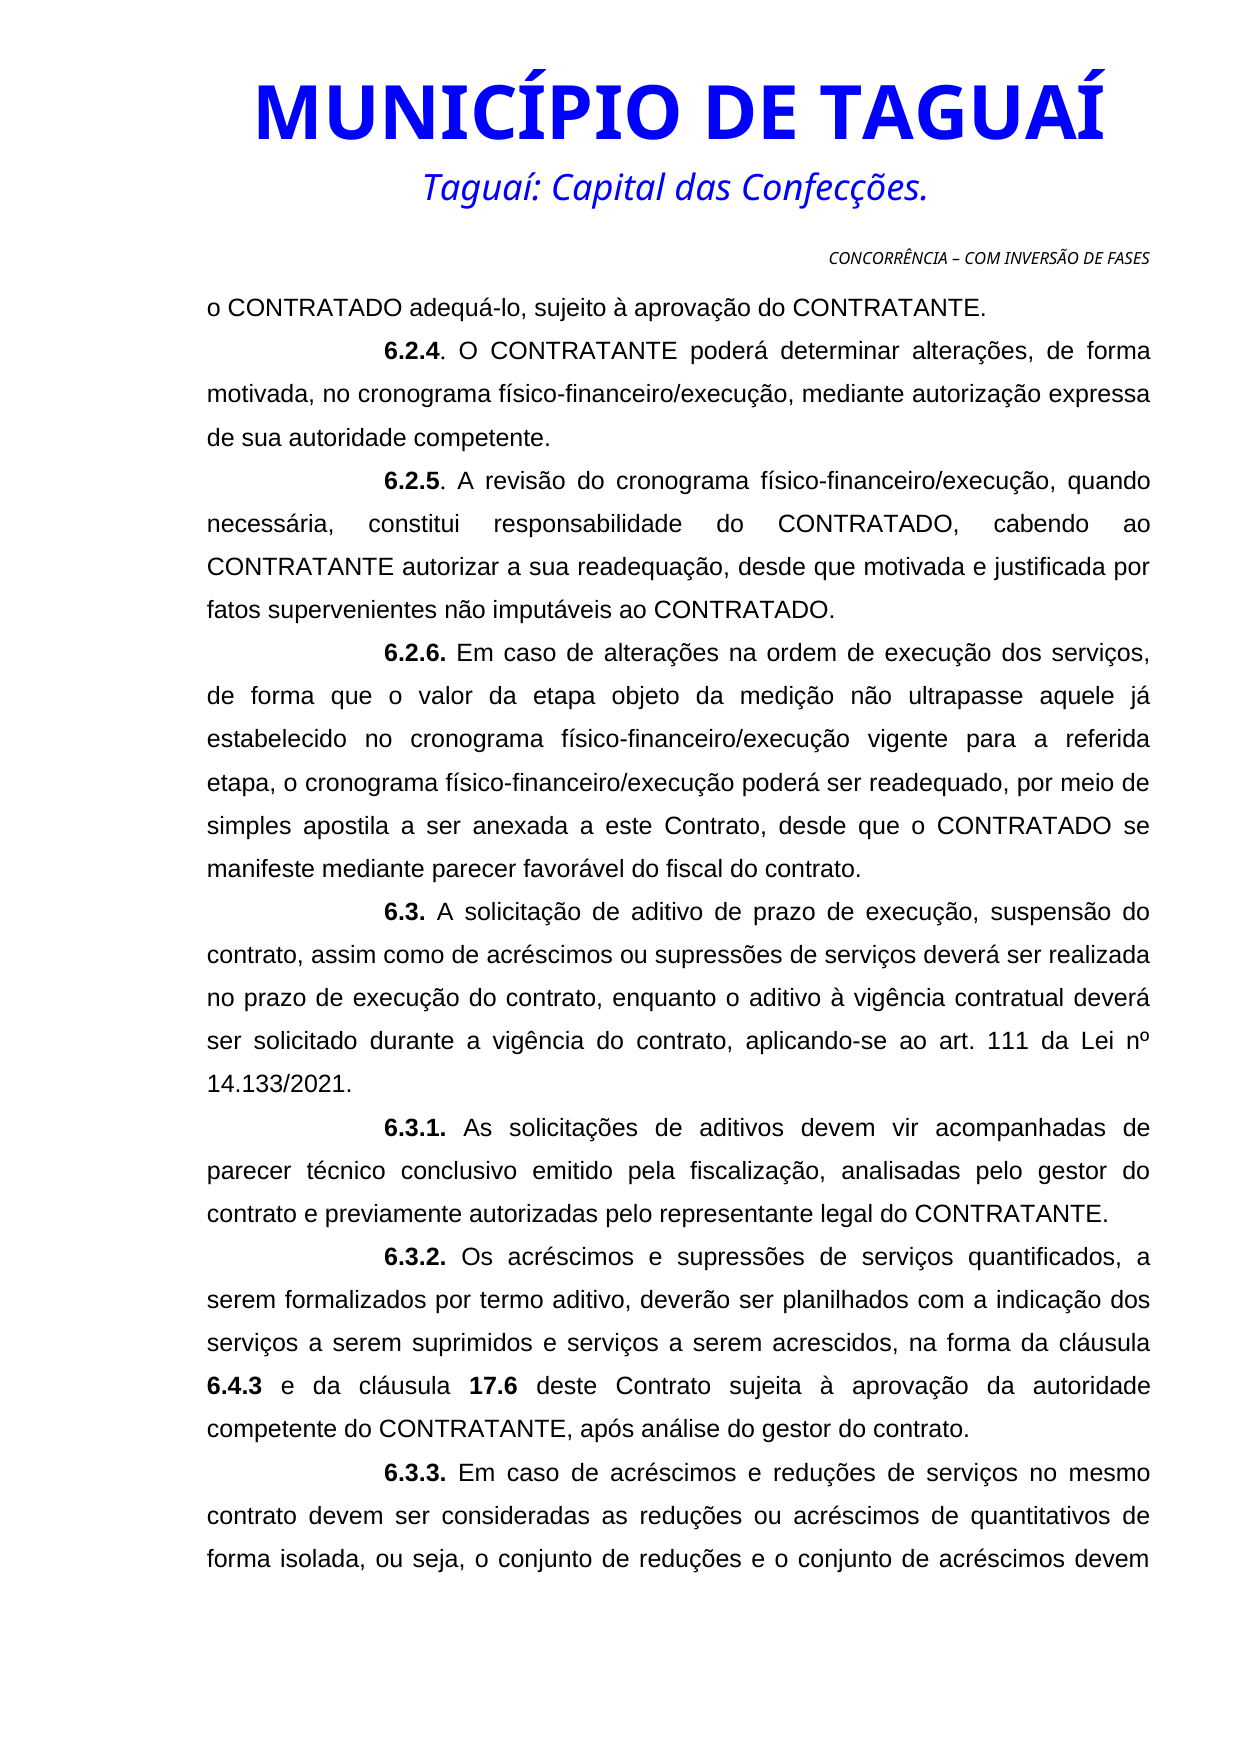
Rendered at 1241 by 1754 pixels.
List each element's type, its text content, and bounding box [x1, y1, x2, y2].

text 6.2.5. A revisão do cronograma físico-financeiro/execução, quando necessária, constitui responsabilidade do CONTRATADO, cabendo ao CONTRATANTE autorizar a sua readequação, desde que motivada e justificada por fatos supervenientes não imputáveis ao CONTRATADO. [207, 466, 1152, 624]
text 6.2.6. Em caso de alterações na ordem de execução dos serviços, de forma que o valor da etapa objeto da medição não ultrapasse aquele já estabelecido no cronograma físico-financeiro/execução vigente para a referida etapa, o cronograma físico-financeiro/execução poderá ser readequado, por meio de simples apostila a ser anexada a este Contrato, desde que o CONTRATADO se manifeste mediante parecer favorável do fiscal do contrato. [207, 638, 1152, 883]
text 6.3.1. As solicitações de aditivos devem vir acompanhadas de parecer técnico conclusivo emitido pela fiscalização, analisadas pelo gestor do contrato e previamente autorizadas pelo representante legal do CONTRATANTE. [207, 1113, 1152, 1228]
text 6.3. A solicitação de aditivo de prazo de execução, suspensão do contrato, assim como de acréscimos ou supressões de serviços deverá ser realizada no prazo de execução do contrato, enquanto o aditivo à vigência contratual deverá ser solicitado durante a vigência do contrato, aplicando-se ao art. 111 da Lei nº 14.133/2021. [207, 897, 1152, 1098]
text 6.2.4. O CONTRATANTE poderá determinar alterações, de forma motivada, no cronograma físico-financeiro/execução, mediante autorização expressa de sua autoridade competente. [207, 336, 1152, 451]
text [207, 293, 1152, 322]
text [207, 1458, 1152, 1573]
text 6.3.2. Os acréscimos e supressões de serviços quantificados, a serem formalizados por termo aditivo, deverão ser planilhados com a indicação dos serviços a serem suprimidos e serviços a serem acrescidos, na forma da cláusula 6.4.3 e da cláusula 17.6 deste Contrato sujeita à aprovação da autoridade competente do CONTRATANTE, após análise do gestor do contrato. [207, 1242, 1152, 1443]
